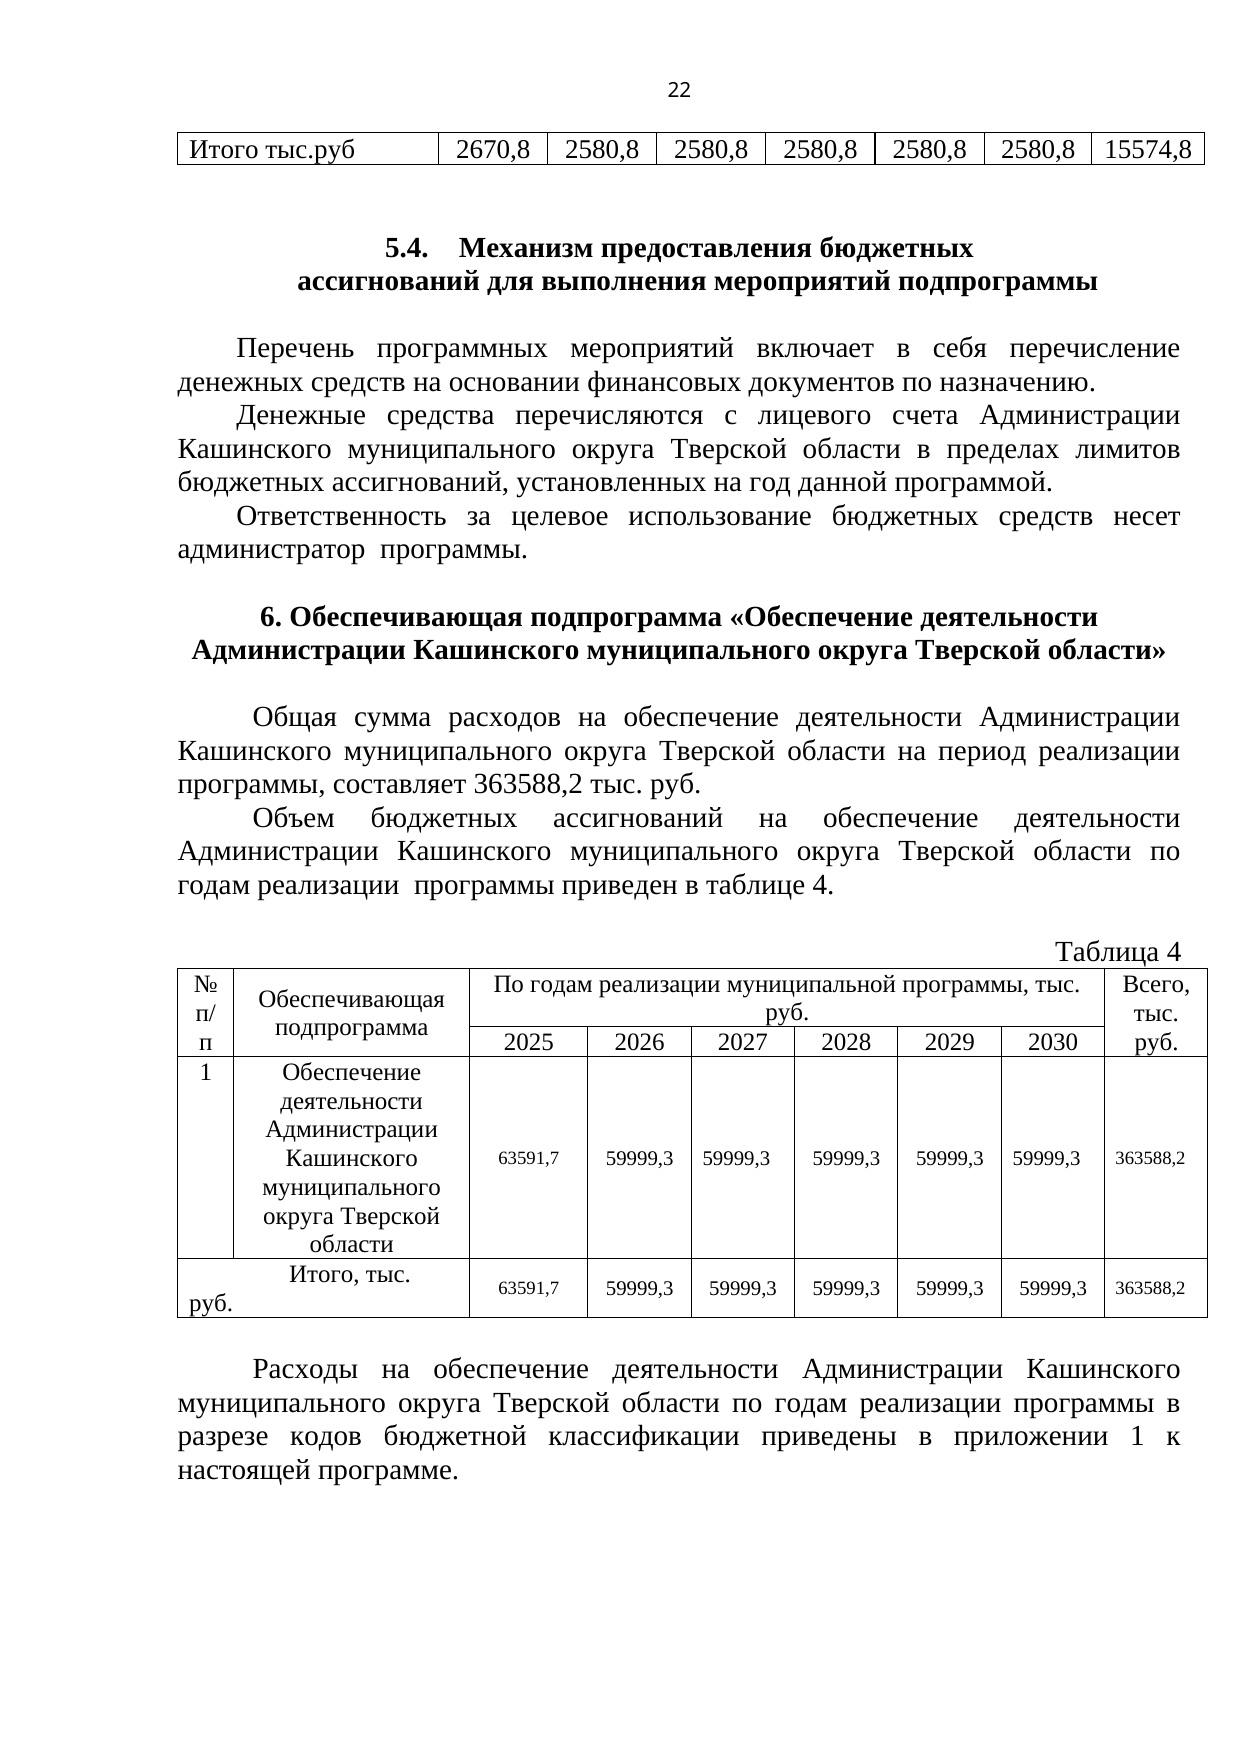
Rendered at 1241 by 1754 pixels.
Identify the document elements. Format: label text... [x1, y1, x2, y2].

table_cell 2670,8 [439, 133, 547, 164]
table_header Обеспечивающая подпрограмма [234, 969, 469, 1056]
table_cell 363588,2 [1105, 1259, 1207, 1317]
text Расходы на обеспечение деятельности Администрации Кашинского муниципального округа Тверской области по годам реализации программы в разрезе кодов бюджетной классификации приведены в приложении 1 к настоящей программе. [177, 1351, 1181, 1486]
text Денежные средства перечисляются с лицевого счета Администрации Кашинского муниципального округа Тверской области в пределах лимитов бюджетных ассигнований, установленных на год данной программой. [177, 397, 1181, 498]
list Механизм предоставления бюджетных [177, 230, 1181, 263]
table_cell 2580,8 [985, 133, 1091, 164]
table_header № п/п [178, 969, 233, 1056]
table_cell 363588,2 [1105, 1057, 1207, 1258]
table_cell 59999,3 [1002, 1259, 1104, 1317]
table_cell Итого тыс.руб [178, 133, 438, 164]
table_header По годам реализации муниципальной программы, тыс. руб. [470, 969, 1104, 1026]
text Объем бюджетных ассигнований на обеспечение деятельности Администрации Кашинского муниципального округа Тверской области по годам реализации программы приведен в таблице 4. [177, 800, 1181, 901]
table_cell 15574,8 [1092, 133, 1204, 164]
table_cell 2025 [470, 1027, 587, 1056]
table_cell 59999,3 [692, 1057, 794, 1258]
table_cell 2580,8 [657, 133, 765, 164]
table_cell Итого, тыс. руб. [178, 1259, 469, 1317]
text Перечень программных мероприятий включает в себя перечисление денежных средств на основании финансовых документов по назначению. [177, 330, 1181, 397]
text Ответственность за целевое использование бюджетных средств несет администратор программы. [177, 498, 1181, 565]
table_cell 2030 [1002, 1027, 1104, 1056]
table_cell 2027 [692, 1027, 794, 1056]
text Таблица 4 [177, 934, 1181, 968]
table_cell 63591,7 [470, 1259, 587, 1317]
table_cell 59999,3 [795, 1259, 897, 1317]
text Общая сумма расходов на обеспечение деятельности Администрации Кашинского муниципального округа Тверской области на период реализации программы, составляет 363588,2 тыс. руб. [177, 699, 1181, 800]
table_header Всего, тыс. руб. [1105, 969, 1207, 1056]
table_cell 1 [178, 1057, 233, 1258]
table_cell 2028 [795, 1027, 897, 1056]
table_cell 59999,3 [898, 1259, 1001, 1317]
table_cell 59999,3 [898, 1057, 1001, 1258]
table_cell 2580,8 [766, 133, 874, 164]
table_cell 59999,3 [795, 1057, 897, 1258]
table_cell 59999,3 [692, 1259, 794, 1317]
table_cell 2026 [588, 1027, 691, 1056]
table_cell 2580,8 [548, 133, 656, 164]
table_cell 2580,8 [876, 133, 984, 164]
table_cell 2029 [898, 1027, 1001, 1056]
text 6. Обеспечивающая подпрограмма «Обеспечение деятельности Администрации Кашинского муниципального округа Тверской области» [177, 599, 1181, 666]
table_cell 63591,7 [470, 1057, 587, 1258]
table_cell 59999,3 [588, 1057, 691, 1258]
table_cell 59999,3 [1002, 1057, 1104, 1258]
table_cell Обеспечение деятельности Администрации Кашинского муниципального округа Тверской области [234, 1057, 469, 1258]
text ассигнований для выполнения мероприятий подпрограммы [215, 263, 1181, 297]
table_cell 59999,3 [588, 1259, 691, 1317]
